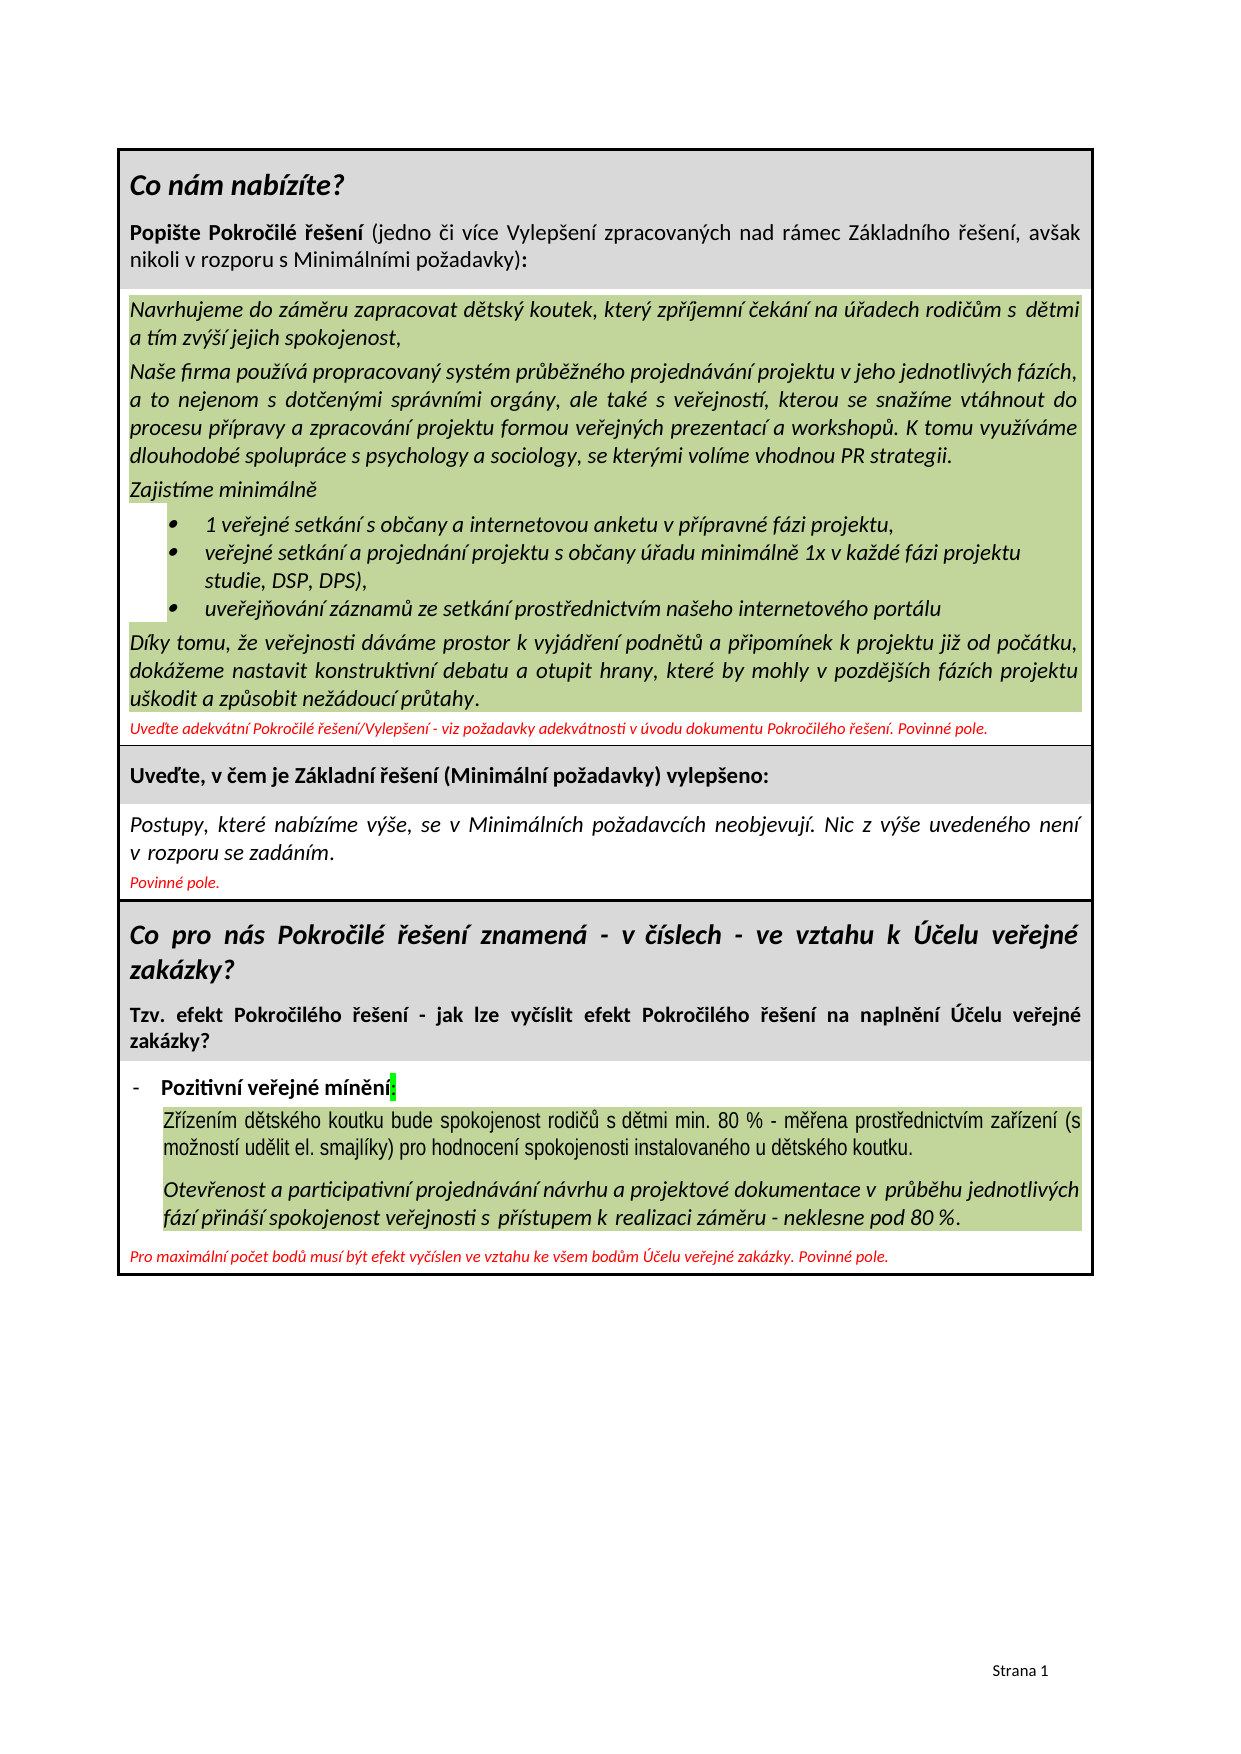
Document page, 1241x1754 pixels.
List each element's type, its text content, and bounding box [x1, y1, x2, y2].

table_header Co nám nabízíte? Popište Pokročilé řešení (jedno či více Vylepšení zpracovaných nad rámec Základního řešení, avšak nikoli v rozporu s Minimálními požadavky): [120, 151, 1091, 289]
table_cell Pozitivní veřejné mínění: Otevřenost a participativní projednávání návrhu a projektové dokumentace v průběhu jednotlivých fází přináší spokojenost veřejnosti s přístupem k realizaci záměru - neklesne pod 80 %. Pro maximální počet bodů musí být efekt vyčíslen ve vztahu ke všem bodům Účelu veřejné zakázky. Povinné pole. [120, 1061, 1091, 1273]
table_cell Postupy, které nabízíme výše, se v Minimálních požadavcích neobjevují. Nic z výše uvedeného není v rozporu se zadáním. Povinné pole. [120, 804, 1091, 899]
table_cell Navrhujeme do záměru zapracovat dětský koutek, který zpříjemní čekání na úřadech rodičům s dětmi a tím zvýší jejich spokojenost, Naše firma používá propracovaný systém průběžného projednávání projektu v jeho jednotlivých fázích, a to nejenom s dotčenými správními orgány, ale také s veřejností, kterou se snažíme vtáhnout do procesu přípravy a zpracování projektu formou veřejných prezentací a workshopů. K tomu využíváme dlouhodobé spolupráce s psychology a sociology, se kterými volíme vhodnou PR strategii. Zajistíme minimálně 1 veřejné setkání s občany a internetovou anketu v přípravné fázi projektu, veřejné setkání a projednání projektu s občany úřadu minimálně 1x v každé fázi projektu studie, DSP, DPS), uveřejňování záznamů ze setkání prostřednictvím našeho internetového portálu Díky tomu, že veřejnosti dáváme prostor k vyjádření podnětů a připomínek k projektu již od počátku, dokážeme nastavit konstruktivní debatu a otupit hrany, které by mohly v pozdějších fázích projektu uškodit a způsobit nežádoucí průtahy. Uveďte adekvátní Pokročilé řešení/Vylepšení - viz požadavky adekvátnosti v úvodu dokumentu Pokročilého řešení. Povinné pole. [120, 289, 1091, 745]
table_cell Co pro nás Pokročilé řešení znamená - v číslech - ve vztahu k Účelu veřejné zakázky? Tzv. efekt Pokročilého řešení - jak lze vyčíslit efekt Pokročilého řešení na naplnění Účelu veřejné zakázky? [120, 902, 1091, 1061]
table_cell Uveďte, v čem je Základní řešení (Minimální požadavky) vylepšeno: [120, 746, 1091, 804]
